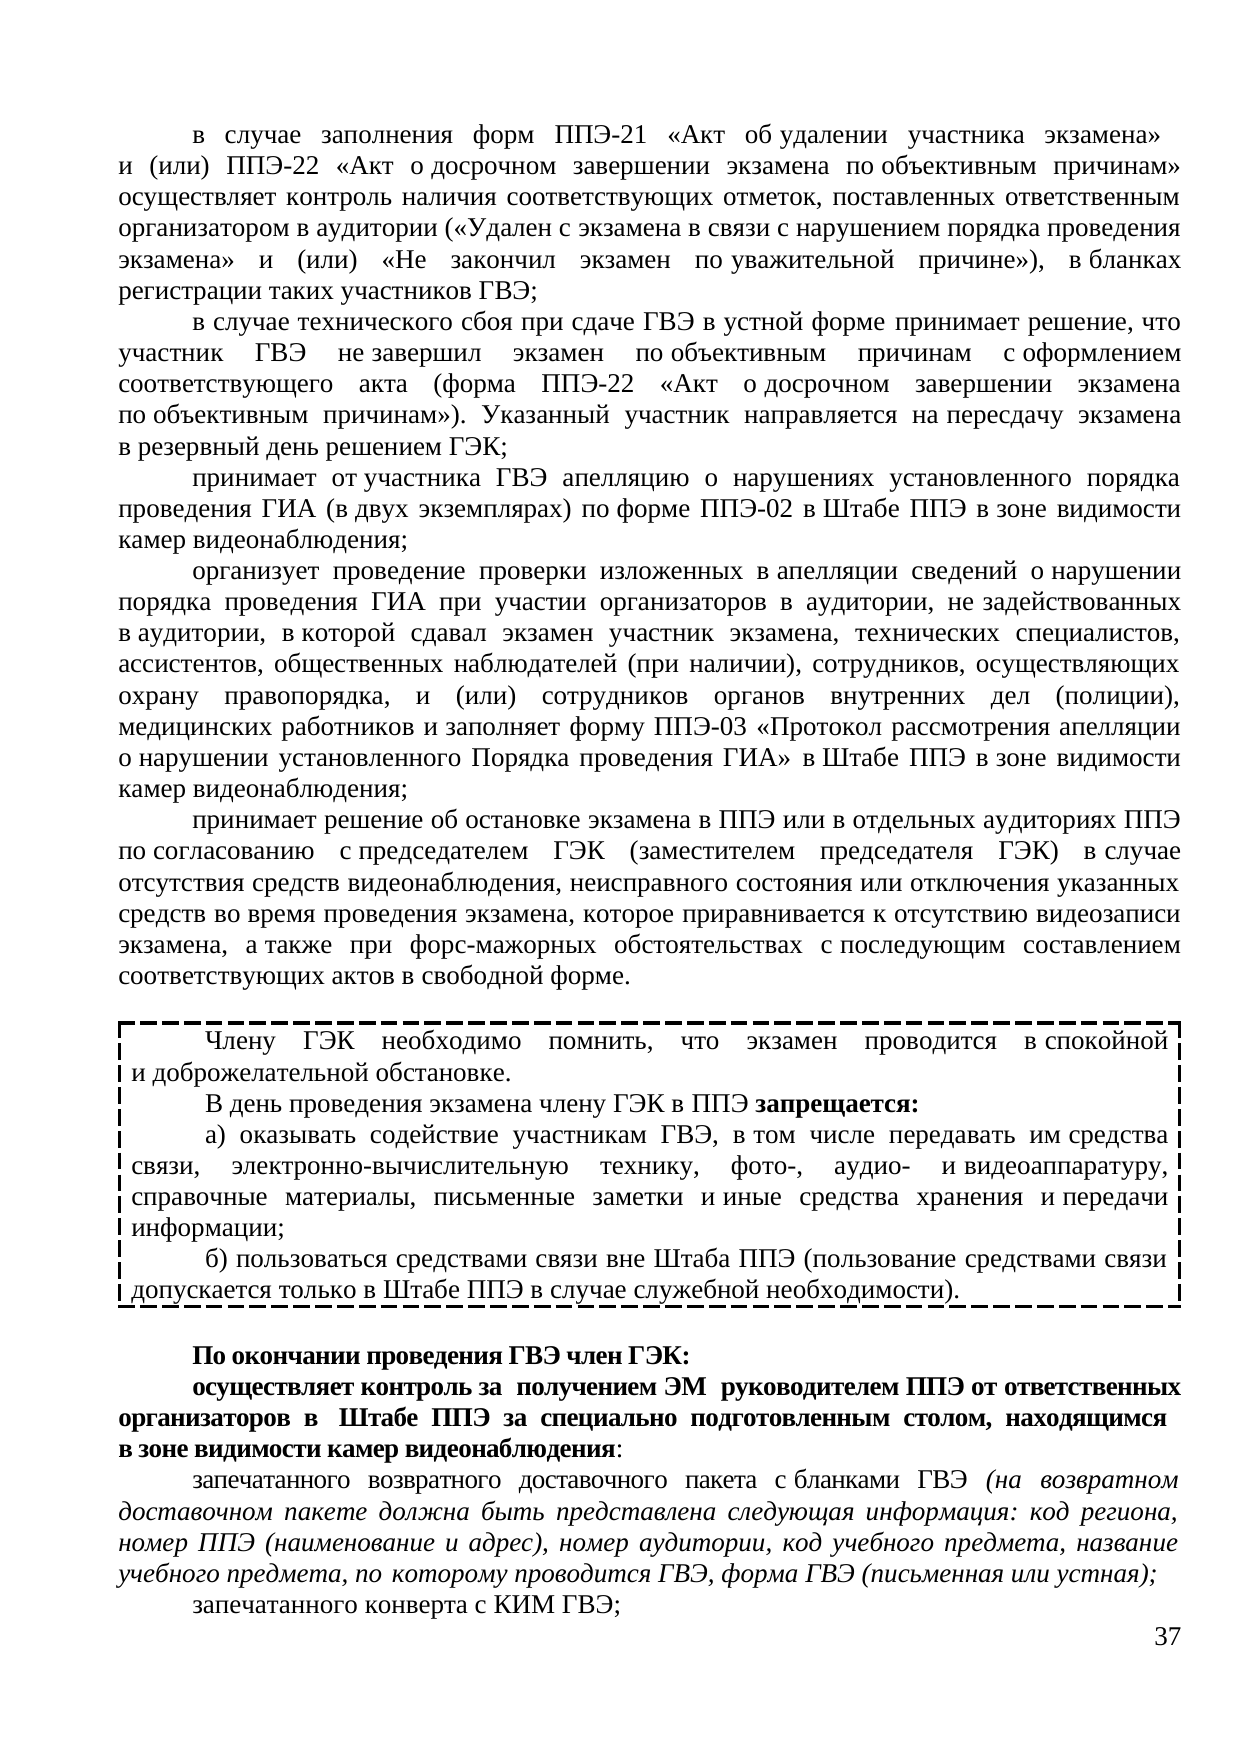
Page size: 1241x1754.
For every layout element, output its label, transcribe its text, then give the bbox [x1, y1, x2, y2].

text принимает решение об остановке экзамена в ППЭ или в отдельных аудиториях ППЭ по согласованию с председателем ГЭК (заместителем председателя ГЭК) в случае отсутствия средств видеонаблюдения, неисправного состояния или отключения указанных средств во время проведения экзамена, которое приравнивается к отсутствию видеозаписи экзамена, а также при форс-мажорных обстоятельствах с последующим составлением соответствующих актов в свободной форме. [118, 803, 1181, 990]
text организует проведение проверки изложенных в апелляции сведений о нарушении порядка проведения ГИА при участии организаторов в аудитории, не задействованных в аудитории, в которой сдавал экзамен участник экзамена, технических специалистов, ассистентов, общественных наблюдателей (при наличии), сотрудников, осуществляющих охрану правопорядка, и (или) сотрудников органов внутренних дел (полиции), медицинских работников и заполняет форму ППЭ-03 «Протокол рассмотрения апелляции о нарушении установленного Порядка проведения ГИА» в Штабе ППЭ в зоне видимости камер видеонаблюдения; [118, 554, 1181, 803]
text По окончании проведения ГВЭ член ГЭК: [118, 1339, 1181, 1370]
text в случае заполнения форм ППЭ-21 «Акт об удалении участника экзамена» и (или) ППЭ-22 «Акт о досрочном завершении экзамена по объективным причинам» осуществляет контроль наличия соответствующих отметок, поставленных ответственным организатором в аудитории («Удален с экзамена в связи с нарушением порядка проведения экзамена» и (или) «Не закончил экзамен по уважительной причине»), в бланках регистрации таких участников ГВЭ; [118, 118, 1181, 305]
text принимает от участника ГВЭ апелляцию о нарушениях установленного порядка проведения ГИА (в двух экземплярах) по форме ППЭ-02 в Штабе ППЭ в зоне видимости камер видеонаблюдения; [118, 461, 1181, 554]
text запечатанного возвратного доставочного пакета с бланками ГВЭ (на возвратном доставочном пакете должна быть представлена следующая информация: код региона, номер ППЭ (наименование и адрес), номер аудитории, код учебного предмета, название учебного предмета, по которому проводится ГВЭ, форма ГВЭ (письменная или устная); [118, 1464, 1181, 1588]
table_header Члену ГЭК необходимо помнить, что экзамен проводится в спокойной и доброжелательной обстановке. В день проведения экзамена члену ГЭК в ППЭ запрещается: а) оказывать содействие участникам ГВЭ, в том числе передавать им средства связи, электронно-вычислительную технику, фото-, аудио- и видеоаппаратуру, справочные материалы, письменные заметки и иные средства хранения и передачи информации; б) пользоваться средствами связи вне Штаба ППЭ (пользование средствами связи допускается только в Штабе ППЭ в случае служебной необходимости). [120, 1021, 1179, 1305]
text запечатанного конверта с КИМ ГВЭ; [118, 1588, 1181, 1619]
text осуществляет контроль за получением ЭМ руководителем ППЭ от ответственных организаторов в Штабе ППЭ за специально подготовленным столом, находящимся в зоне видимости камер видеонаблюдения: [118, 1370, 1181, 1464]
text в случае технического сбоя при сдаче ГВЭ в устной форме принимает решение, что участник ГВЭ не завершил экзамен по объективным причинам с оформлением соответствующего акта (форма ППЭ-22 «Акт о досрочном завершении экзамена по объективным причинам»). Указанный участник направляется на пересдачу экзамена в резервный день решением ГЭК; [118, 305, 1181, 461]
